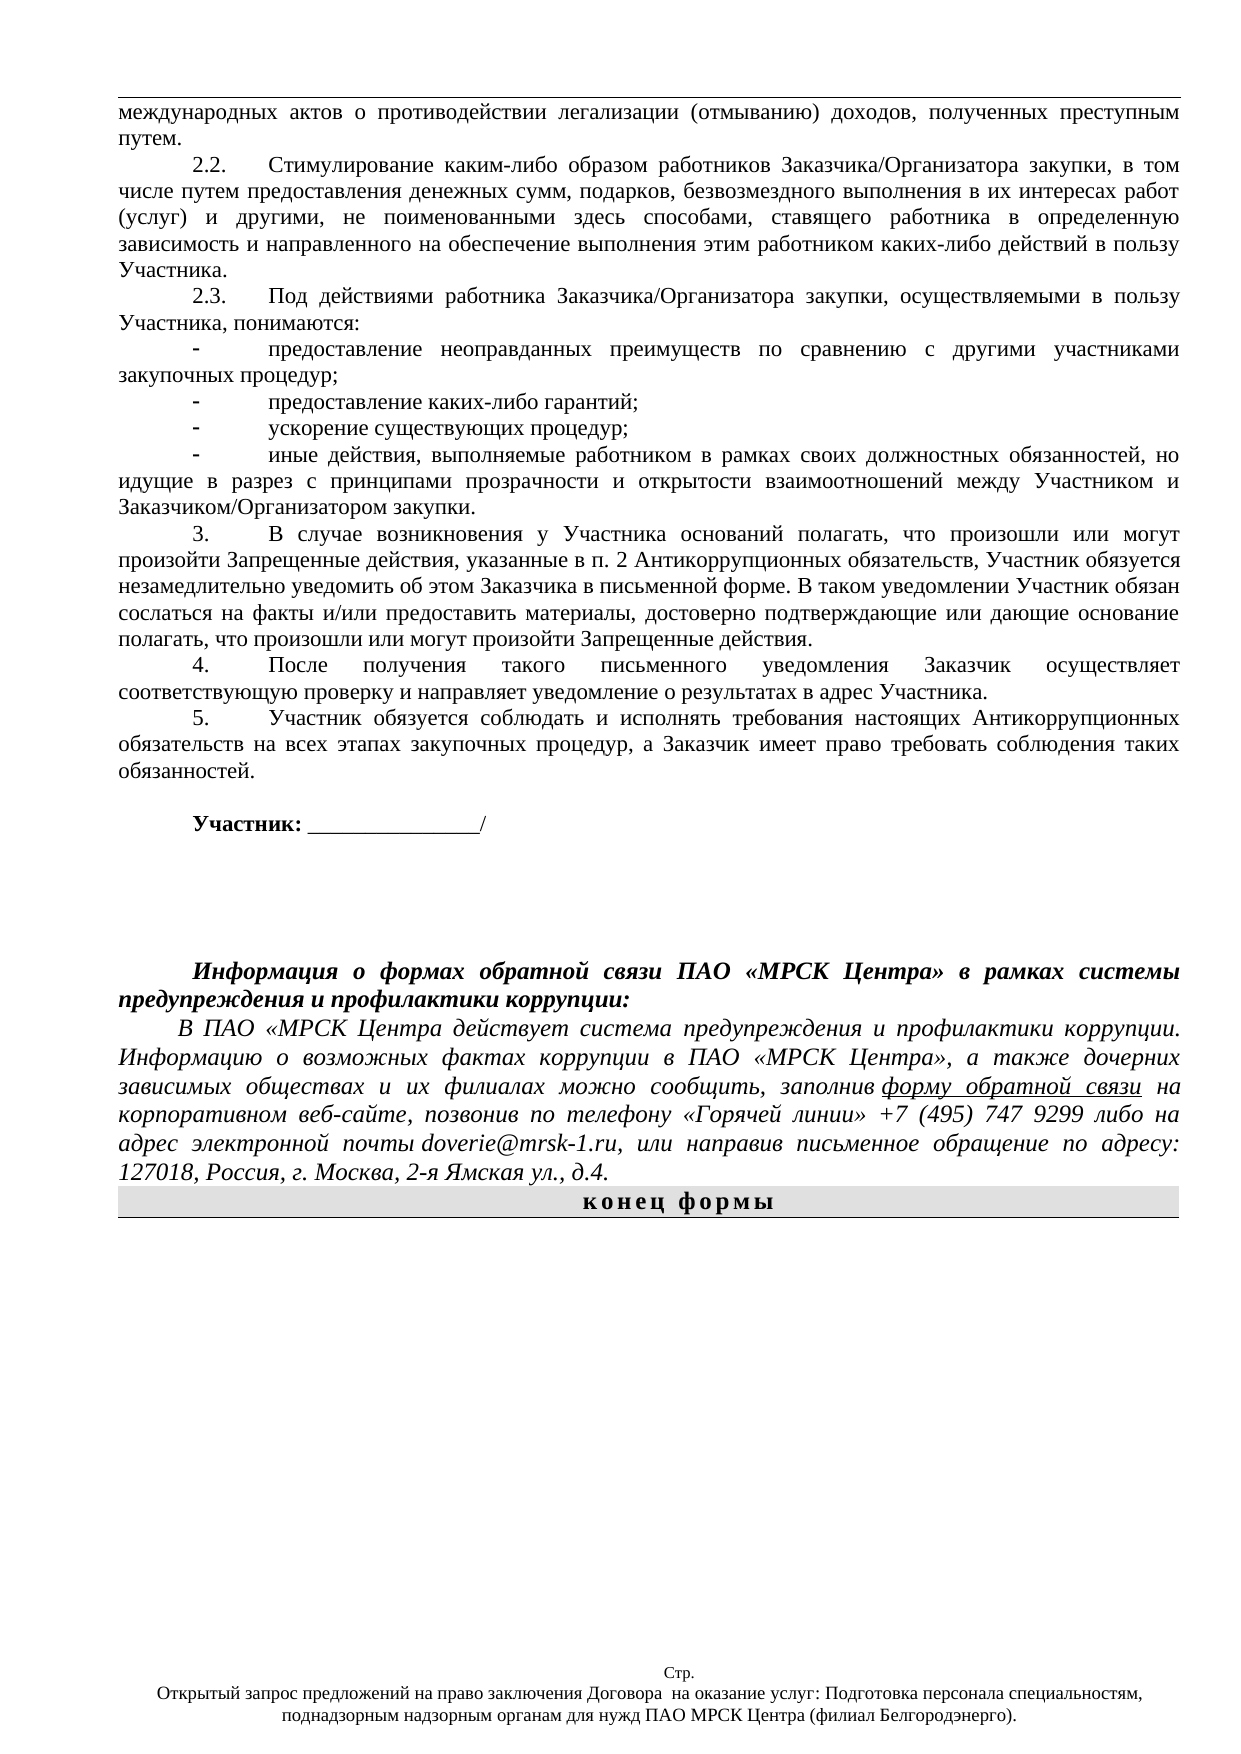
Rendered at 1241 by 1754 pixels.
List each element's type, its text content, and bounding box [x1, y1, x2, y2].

list Под действиями работника Заказчика/Организатора закупки, осуществляемыми в пользу Участника, понимаются: [118, 282, 1181, 335]
text В ПАО «МРСК Центра действует система предупреждения и профилактики коррупции. Информацию о возможных фактах коррупции в ПАО «МРСК Центра», а также дочерних зависимых обществах и их филиалах можно сообщить, заполнив форму обратной связи на корпоративном веб-сайте, позвонив по телефону «Горячей линии» +7 (495) 747 9299 либо на адрес электронной почты doverie@mrsk-1.ru, или направив письменное обращение по адресу: 127018, Россия, г. Москва, 2-я Ямская ул., д.4. [118, 1071, 1181, 1128]
list Участник обязуется соблюдать и исполнять требования настоящих Антикоррупционных обязательств на всех этапах закупочных процедур, а Заказчик имеет право требовать соблюдения таких обязанностей. [118, 704, 1181, 783]
list предоставление каких-либо гарантий; [118, 388, 1181, 414]
text В ПАО «МРСК Центра действует система предупреждения и профилактики коррупции. Информацию о возможных фактах коррупции в ПАО «МРСК Центра», а также дочерних зависимых обществах и их филиалах можно сообщить, заполнив форму обратной связи на корпоративном веб-сайте, позвонив по телефону «Горячей линии» +7 (495) 747 9299 либо на адрес электронной почты doverie@mrsk-1.ru, или направив письменное обращение по адресу: 127018, Россия, г. Москва, 2-я Ямская ул., д.4. [118, 1013, 1181, 1042]
text конец формы [118, 1186, 1179, 1217]
list предоставление неоправданных преимуществ по сравнению с другими участниками закупочных процедур; [118, 335, 1181, 388]
list Cтимулирование каким-либо образом работников Заказчика/Организатора закупки, в том числе путем предоставления денежных сумм, подарков, безвозмездного выполнения в их интересах работ (услуг) и другими, не поименованными здесь способами, ставящего работника в определенную зависимость и направленного на обеспечение выполнения этим работником каких-либо действий в пользу Участника. [118, 151, 1181, 282]
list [118, 98, 1181, 151]
list ускорение существующих процедур; [118, 414, 1181, 441]
text Участник: _______________/ [118, 809, 1181, 836]
text В ПАО «МРСК Центра действует система предупреждения и профилактики коррупции. Информацию о возможных фактах коррупции в ПАО «МРСК Центра», а также дочерних зависимых обществах и их филиалах можно сообщить, заполнив форму обратной связи на корпоративном веб-сайте, позвонив по телефону «Горячей линии» +7 (495) 747 9299 либо на адрес электронной почты doverie@mrsk-1.ru, или направив письменное обращение по адресу: 127018, Россия, г. Москва, 2-я Ямская ул., д.4. [415, 1128, 1181, 1186]
text Информация о формах обратной связи ПАО «МРСК Центра» в рамках системы предупреждения и профилактики коррупции: [118, 956, 1181, 1013]
list иные действия, выполняемые работником в рамках своих должностных обязанностей, но идущие в разрез с принципами прозрачности и открытости взаимоотношений между Участником и Заказчиком/Организатором закупки. [118, 441, 1181, 520]
list После получения такого письменного уведомления Заказчик осуществляет соответствующую проверку и направляет уведомление о результатах в адрес Участника. [118, 651, 1181, 704]
list В случае возникновения у Участника оснований полагать, что произошли или могут произойти Запрещенные действия, указанные в п. 2 Антикоррупционных обязательств, Участник обязуется незамедлительно уведомить об этом Заказчика в письменной форме. В таком уведомлении Участник обязан сослаться на факты и/или предоставить материалы, достоверно подтверждающие или дающие основание полагать, что произошли или могут произойти Запрещенные действия. [118, 520, 1181, 651]
